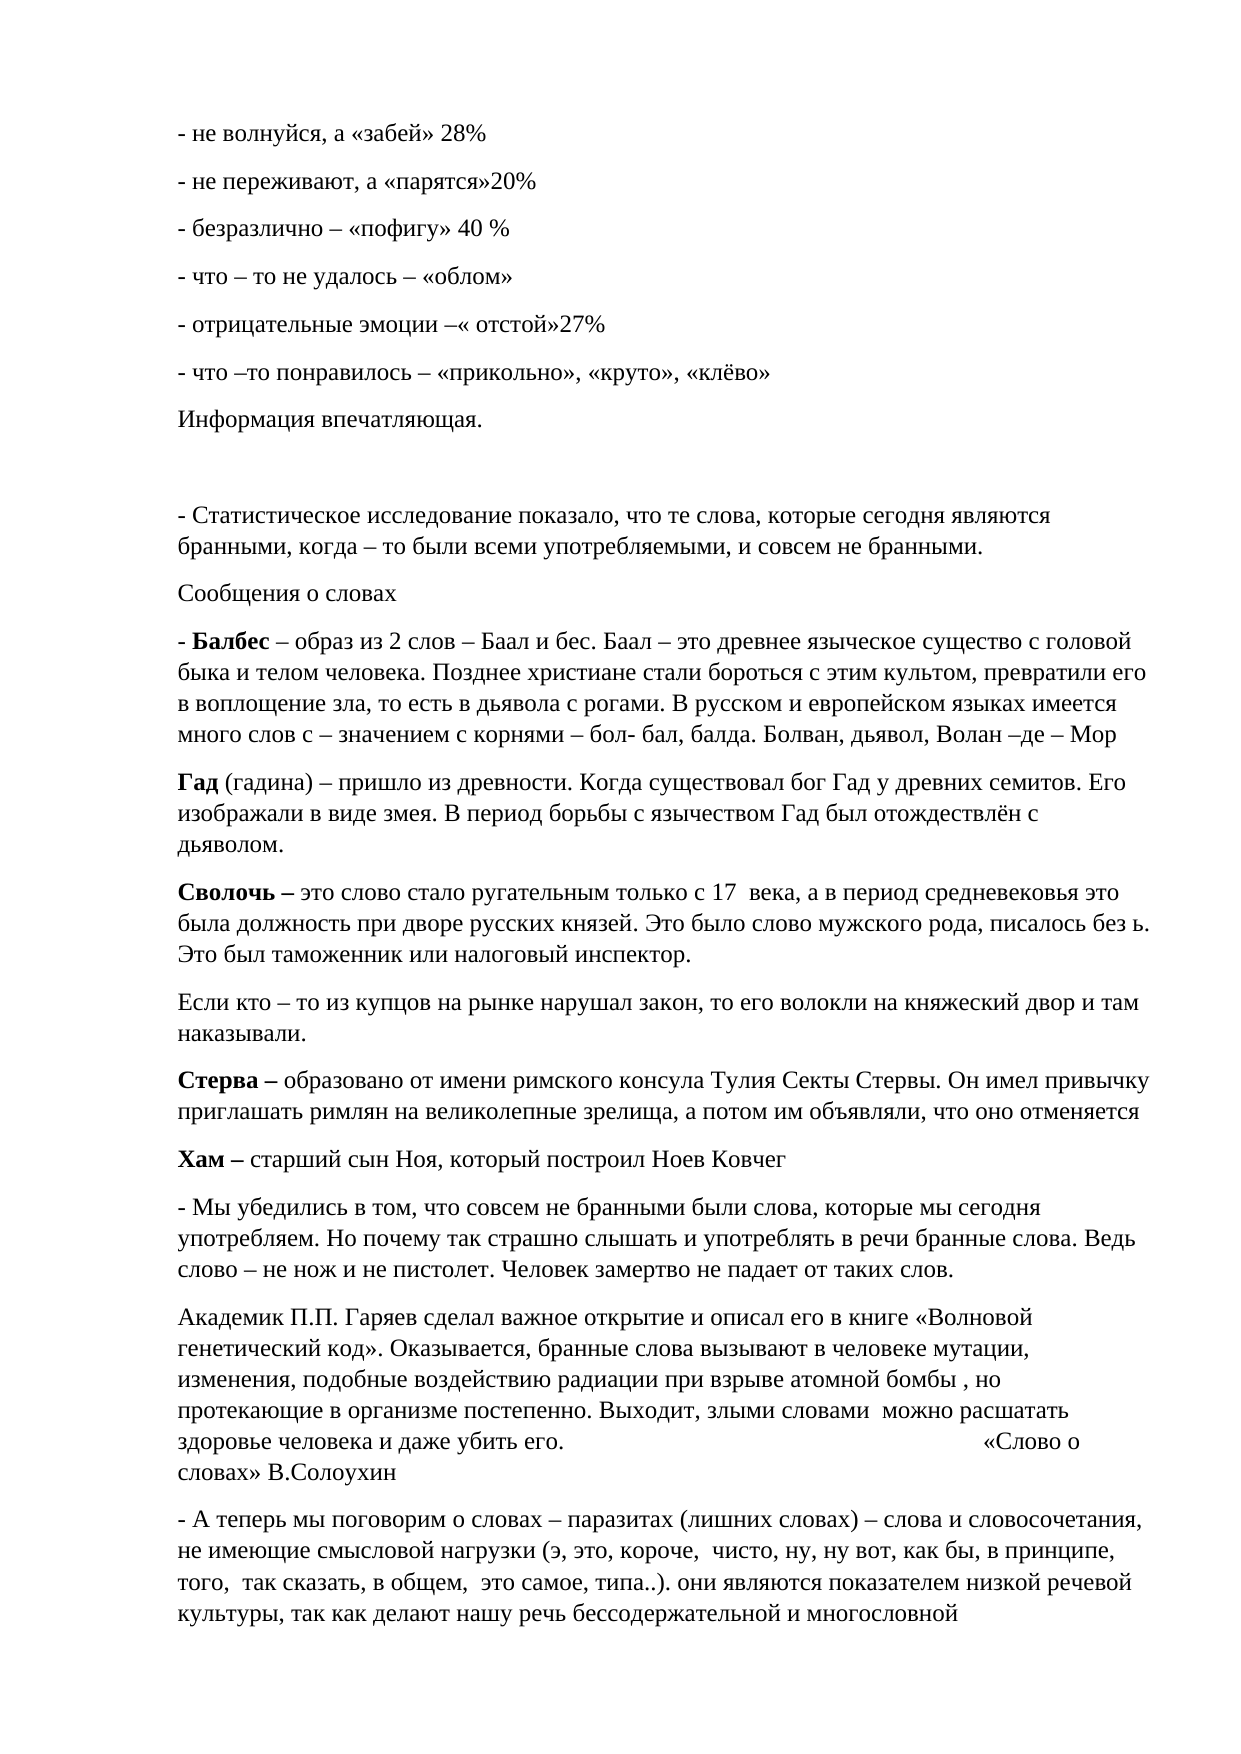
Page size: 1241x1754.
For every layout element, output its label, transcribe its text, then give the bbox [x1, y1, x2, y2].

text - Мы убедились в том, что совсем не бранными были слова, которые мы сегодня употребляем. Но почему так страшно слышать и употреблять в речи бранные слова. Ведь слово – не нож и не пистолет. Человек замертво не падает от таких слов. [177, 1192, 1152, 1283]
text - Балбес – образ из 2 слов – Баал и бес. Баал – это древнее языческое существо с головой быка и телом человека. Позднее христиане стали бороться с этим культом, превратили его в воплощение зла, то есть в дьявола с рогами. В русском и европейском языках имеется много слов с – значением с корнями – бол- бал, балда. Болван, дьявол, Волан –де – Мор [177, 626, 1152, 748]
text - что – то не удалось – «облом» [177, 261, 1152, 290]
text - не переживают, а «парятся»20% [177, 166, 1152, 194]
text Гад (гадина) – пришло из древности. Когда существовал бог Гад у древних семитов. Его изображали в виде змея. В период борьбы с язычеством Гад был отождествлён с дьяволом. [177, 767, 1152, 858]
text - А теперь мы поговорим о словах – паразитах (лишних словах) – слова и словосочетания, не имеющие смысловой нагрузки (э, это, короче, чисто, ну, ну вот, как бы, в принципе, того, так сказать, в общем, это самое, типа..). они являются показателем низкой речевой культуры, так как делают нашу речь бессодержательной и многословной [177, 1504, 1152, 1626]
text Если кто – то из купцов на рынке нарушал закон, то его волокли на княжеский двор и там наказывали. [177, 987, 1152, 1046]
text - безразлично – «пофигу» 40 % [177, 213, 1152, 242]
text - Статистическое исследование показало, что те слова, которые сегодня являются бранными, когда – то были всеми употребляемыми, и совсем не бранными. [177, 500, 1152, 559]
text - что –то понравилось – «прикольно», «круто», «клёво» [177, 357, 1152, 385]
text Информация впечатляющая. [177, 404, 1152, 433]
text - отрицательные эмоции –« отстой»27% [177, 309, 1152, 338]
text - не волнуйся, а «забей» 28% [177, 118, 1152, 147]
text Хам – старший сын Ноя, который построил Ноев Ковчег [177, 1144, 1152, 1173]
text Сообщения о словах [177, 578, 1152, 607]
text Академик П.П. Гаряев сделал важное открытие и описал его в книге «Волновой генетический код». Оказывается, бранные слова вызывают в человеке мутации, изменения, подобные воздействию радиации при взрыве атомной бомбы , но протекающие в организме постепенно. Выходит, злыми словами можно расшатать здоровье человека и даже убить его. «Слово о словах» В.Солоухин [177, 1302, 1152, 1486]
text Сволочь – это слово стало ругательным только с 17 века, а в период средневековья это была должность при дворе русских князей. Это было слово мужского рода, писалось без ь. Это был таможенник или налоговый инспектор. [177, 877, 1152, 968]
text Стерва – образовано от имени римского консула Тулия Секты Стервы. Он имел привычку приглашать римлян на великолепные зрелища, а потом им объявляли, что оно отменяется [177, 1065, 1152, 1125]
